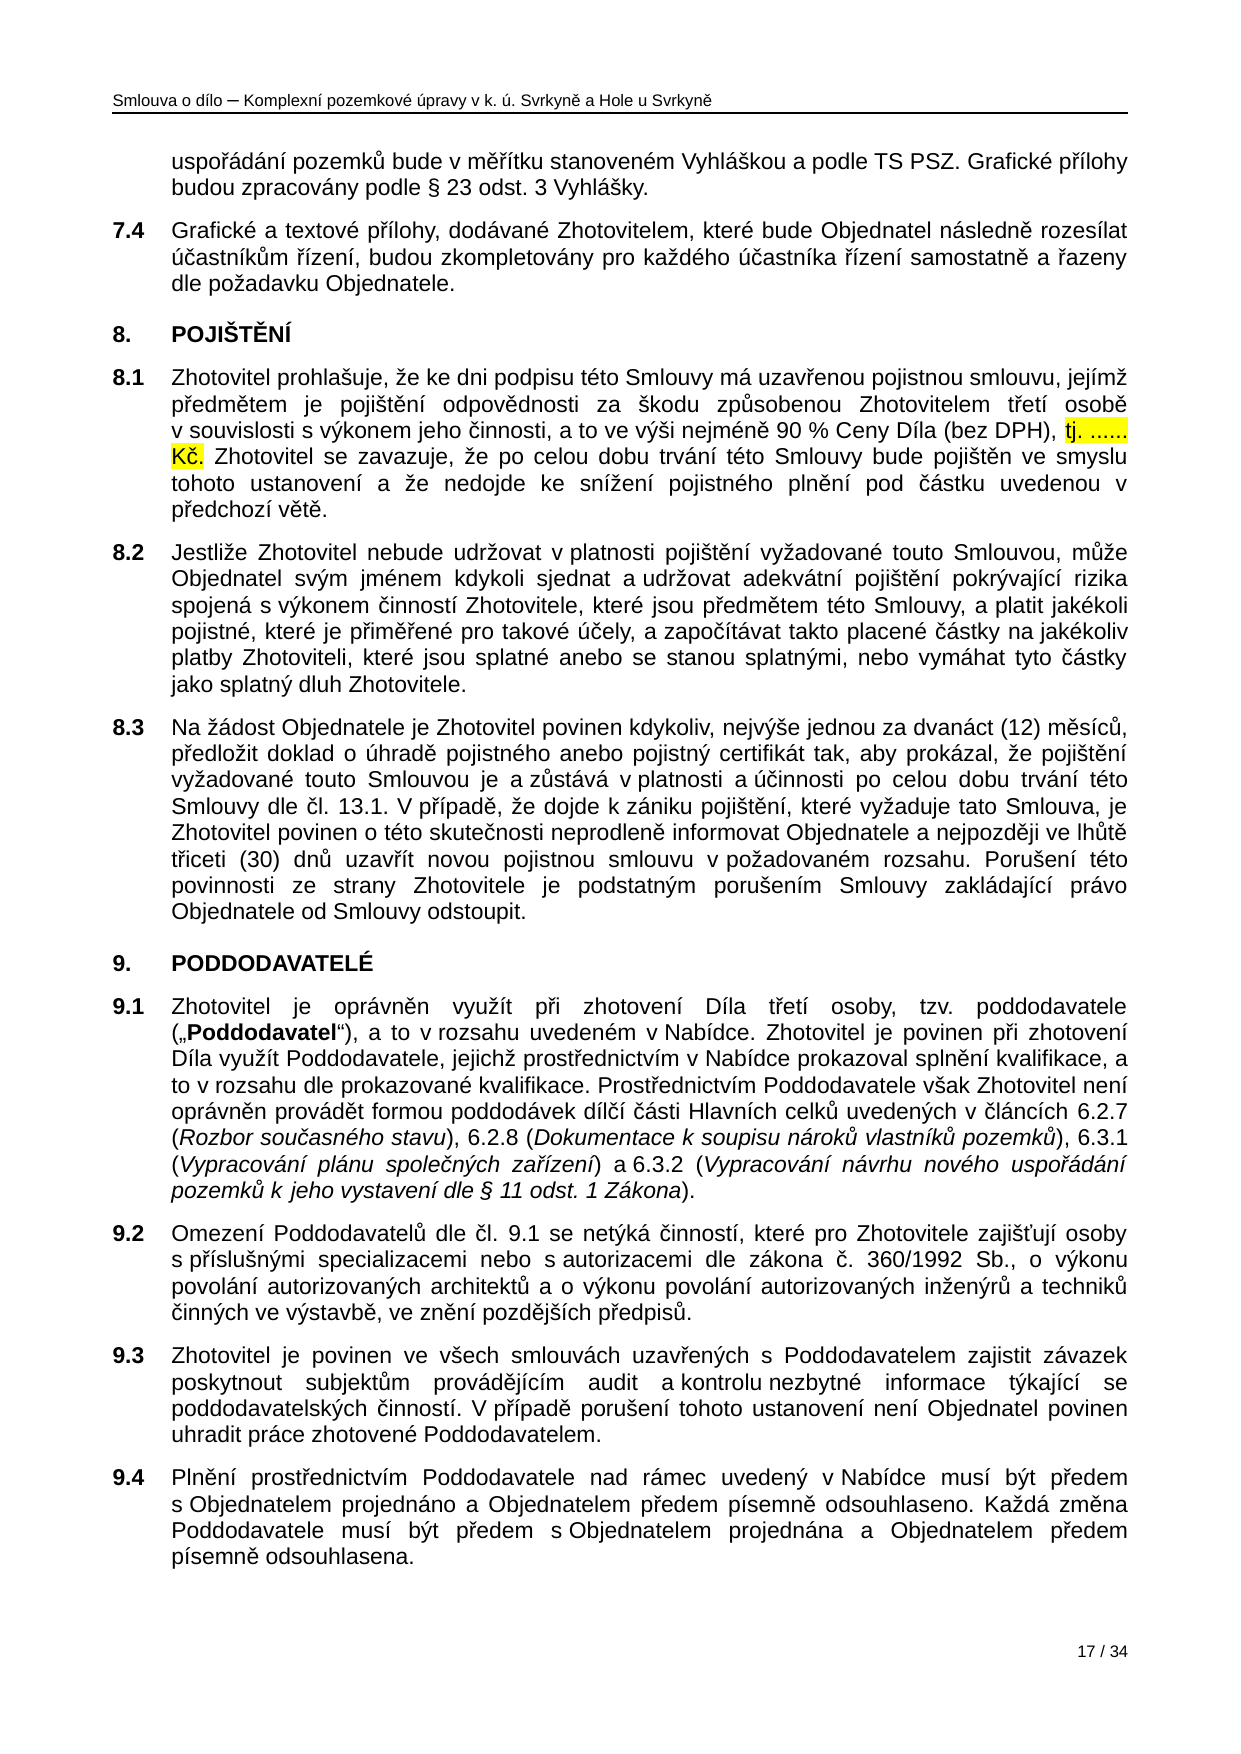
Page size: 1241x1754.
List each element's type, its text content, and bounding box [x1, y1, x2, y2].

text Zhotovitel prohlašuje, že ke dni podpisu této Smlouvy má uzavřenou pojistnou smlouvu, jejímž předmětem je pojištění odpovědnosti za škodu způsobenou Zhotovitelem třetí osobě v souvislosti s výkonem jeho činnosti, a to ve výši nejméně 90 % Ceny Díla (bez DPH), tj. ...... Kč. Zhotovitel se zavazuje, že po celou dobu trvání této Smlouvy bude pojištěn ve smyslu tohoto ustanovení a že nedojde ke snížení pojistného plnění pod částku uvedenou v předchozí větě. [112, 364, 1128, 522]
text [112, 148, 1128, 200]
text Poddodavatelé [112, 949, 1128, 976]
text Na žádost Objednatele je Zhotovitel povinen kdykoliv, nejvýše jednou za dvanáct (12) měsíců, předložit doklad o úhradě pojistného anebo pojistný certifikát tak, aby prokázal, že pojištění vyžadované touto Smlouvou je a zůstává v platnosti a účinnosti po celou dobu trvání této Smlouvy dle čl. 13.1. V případě, že dojde k zániku pojištění, které vyžaduje tato Smlouva, je Zhotovitel povinen o této skutečnosti neprodleně informovat Objednatele a nejpozději ve lhůtě třiceti (30) dnů uzavřít novou pojistnou smlouvu v požadovaném rozsahu. Porušení této povinnosti ze strany Zhotovitele je podstatným porušením Smlouvy zakládající právo Objednatele od Smlouvy odstoupit. [112, 714, 1128, 924]
text Jestliže Zhotovitel nebude udržovat v platnosti pojištění vyžadované touto Smlouvou, může Objednatel svým jménem kdykoli sjednat a udržovat adekvátní pojištění pokrývající rizika spojená s výkonem činností Zhotovitele, které jsou předmětem této Smlouvy, a platit jakékoli pojistné, které je přiměřené pro takové účely, a započítávat takto placené částky na jakékoliv platby Zhotoviteli, které jsou splatné anebo se stanou splatnými, nebo vymáhat tyto částky jako splatný dluh Zhotovitele. [112, 539, 1128, 697]
text Pojištění [112, 321, 1128, 347]
text Zhotovitel je oprávněn využít při zhotovení Díla třetí osoby, tzv. poddodavatele („Poddodavatel“), a to v rozsahu uvedeném v Nabídce. Zhotovitel je povinen při zhotovení Díla využít Poddodavatele, jejichž prostřednictvím v Nabídce prokazoval splnění kvalifikace, a to v rozsahu dle prokazované kvalifikace. Prostřednictvím Poddodavatele však Zhotovitel není oprávněn provádět formou poddodávek dílčí části Hlavních celků uvedených v článcích 6.2.7 (Rozbor současného stavu), 6.2.8 (Dokumentace k soupisu nároků vlastníků pozemků), 6.3.1 (Vypracování plánu společných zařízení) a 6.3.2 (Vypracování návrhu nového uspořádání pozemků k jeho vystavení dle § 11 odst. 1 Zákona). [112, 993, 1128, 1203]
text Grafické a textové přílohy, dodávané Zhotovitelem, které bude Objednatel následně rozesílat účastníkům řízení, budou zkompletovány pro každého účastníka řízení samostatně a řazeny dle požadavku Objednatele. [112, 217, 1128, 296]
text Zhotovitel je povinen ve všech smlouvách uzavřených s Poddodavatelem zajistit závazek poskytnout subjektům provádějícím audit a kontrolu nezbytné informace týkající se poddodavatelských činností. V případě porušení tohoto ustanovení není Objednatel povinen uhradit práce zhotovené Poddodavatelem. [112, 1342, 1128, 1448]
text Omezení Poddodavatelů dle čl. 9.1 se netýká činností, které pro Zhotovitele zajišťují osoby s příslušnými specializacemi nebo s autorizacemi dle zákona č. 360/1992 Sb., o výkonu povolání autorizovaných architektů a o výkonu povolání autorizovaných inženýrů a techniků činných ve výstavbě, ve znění pozdějších předpisů. [112, 1220, 1128, 1326]
text Plnění prostřednictvím Poddodavatele nad rámec uvedený v Nabídce musí být předem s Objednatelem projednáno a Objednatelem předem písemně odsouhlaseno. Každá změna Poddodavatele musí být předem s Objednatelem projednána a Objednatelem předem písemně odsouhlasena. [112, 1464, 1128, 1570]
